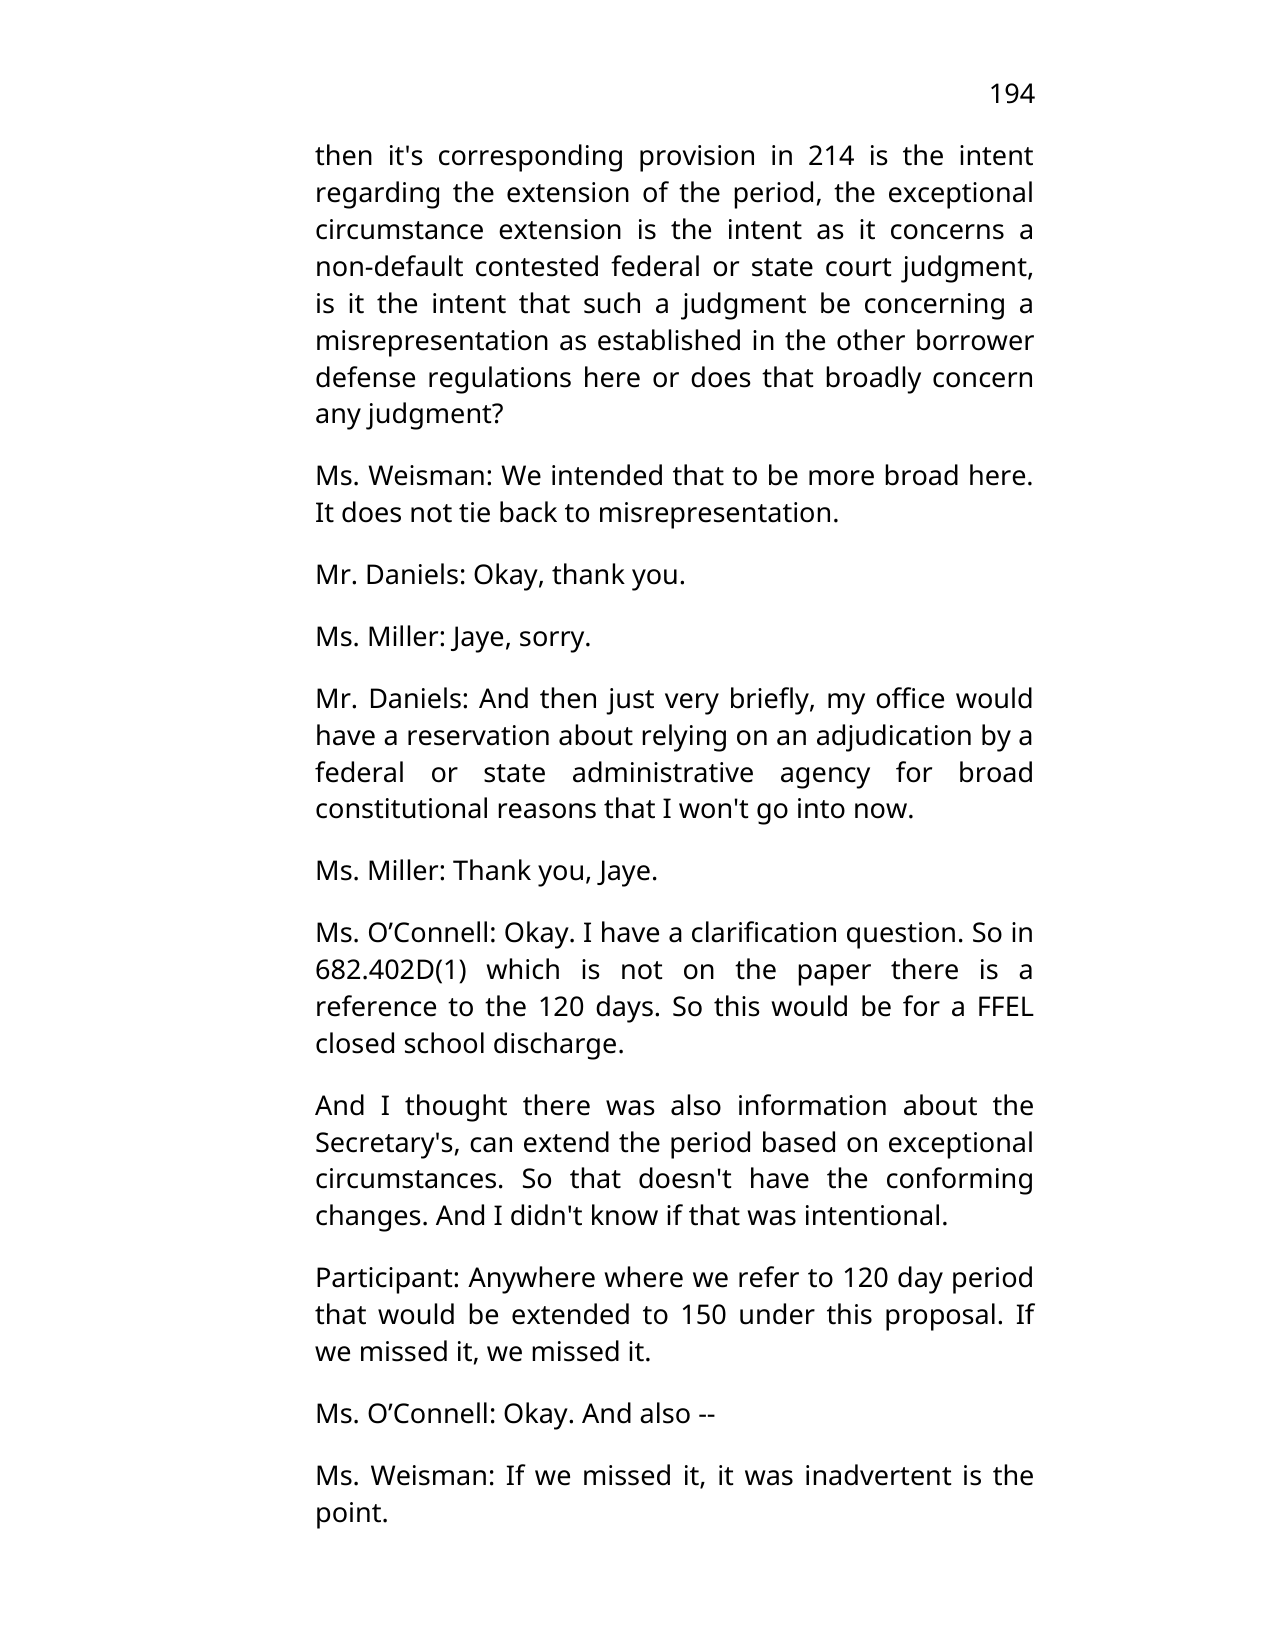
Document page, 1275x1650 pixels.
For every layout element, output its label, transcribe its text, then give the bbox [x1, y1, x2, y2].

text Ms. Miller: Jaye, sorry. [315, 617, 1035, 654]
text Participant: Anywhere where we refer to 120 day period that would be extended to 150 under this proposal. If we missed it, we missed it. [315, 1259, 1035, 1369]
text Mr. Daniels: And then just very briefly, my office would have a reservation about relying on an adjudication by a federal or state administrative agency for broad constitutional reasons that I won't go into now. [315, 679, 1035, 827]
text Ms. Weisman: If we missed it, it was inadvertent is the point. [315, 1456, 1035, 1530]
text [315, 137, 1035, 432]
text Ms. Weisman: We intended that to be more broad here. It does not tie back to misrepresentation. [315, 457, 1035, 531]
text Ms. O’Connell: Okay. And also -- [315, 1394, 1035, 1431]
text Ms. O’Connell: Okay. I have a clarification question. So in 682.402D(1) which is not on the paper there is a reference to the 120 days. So this would be for a FFEL closed school discharge. [315, 914, 1035, 1061]
text Mr. Daniels: Okay, thank you. [315, 556, 1035, 592]
text And I thought there was also information about the Secretary's, can extend the period based on exceptional circumstances. So that doesn't have the conforming changes. And I didn't know if that was intentional. [315, 1086, 1035, 1234]
text Ms. Miller: Thank you, Jaye. [315, 852, 1035, 889]
